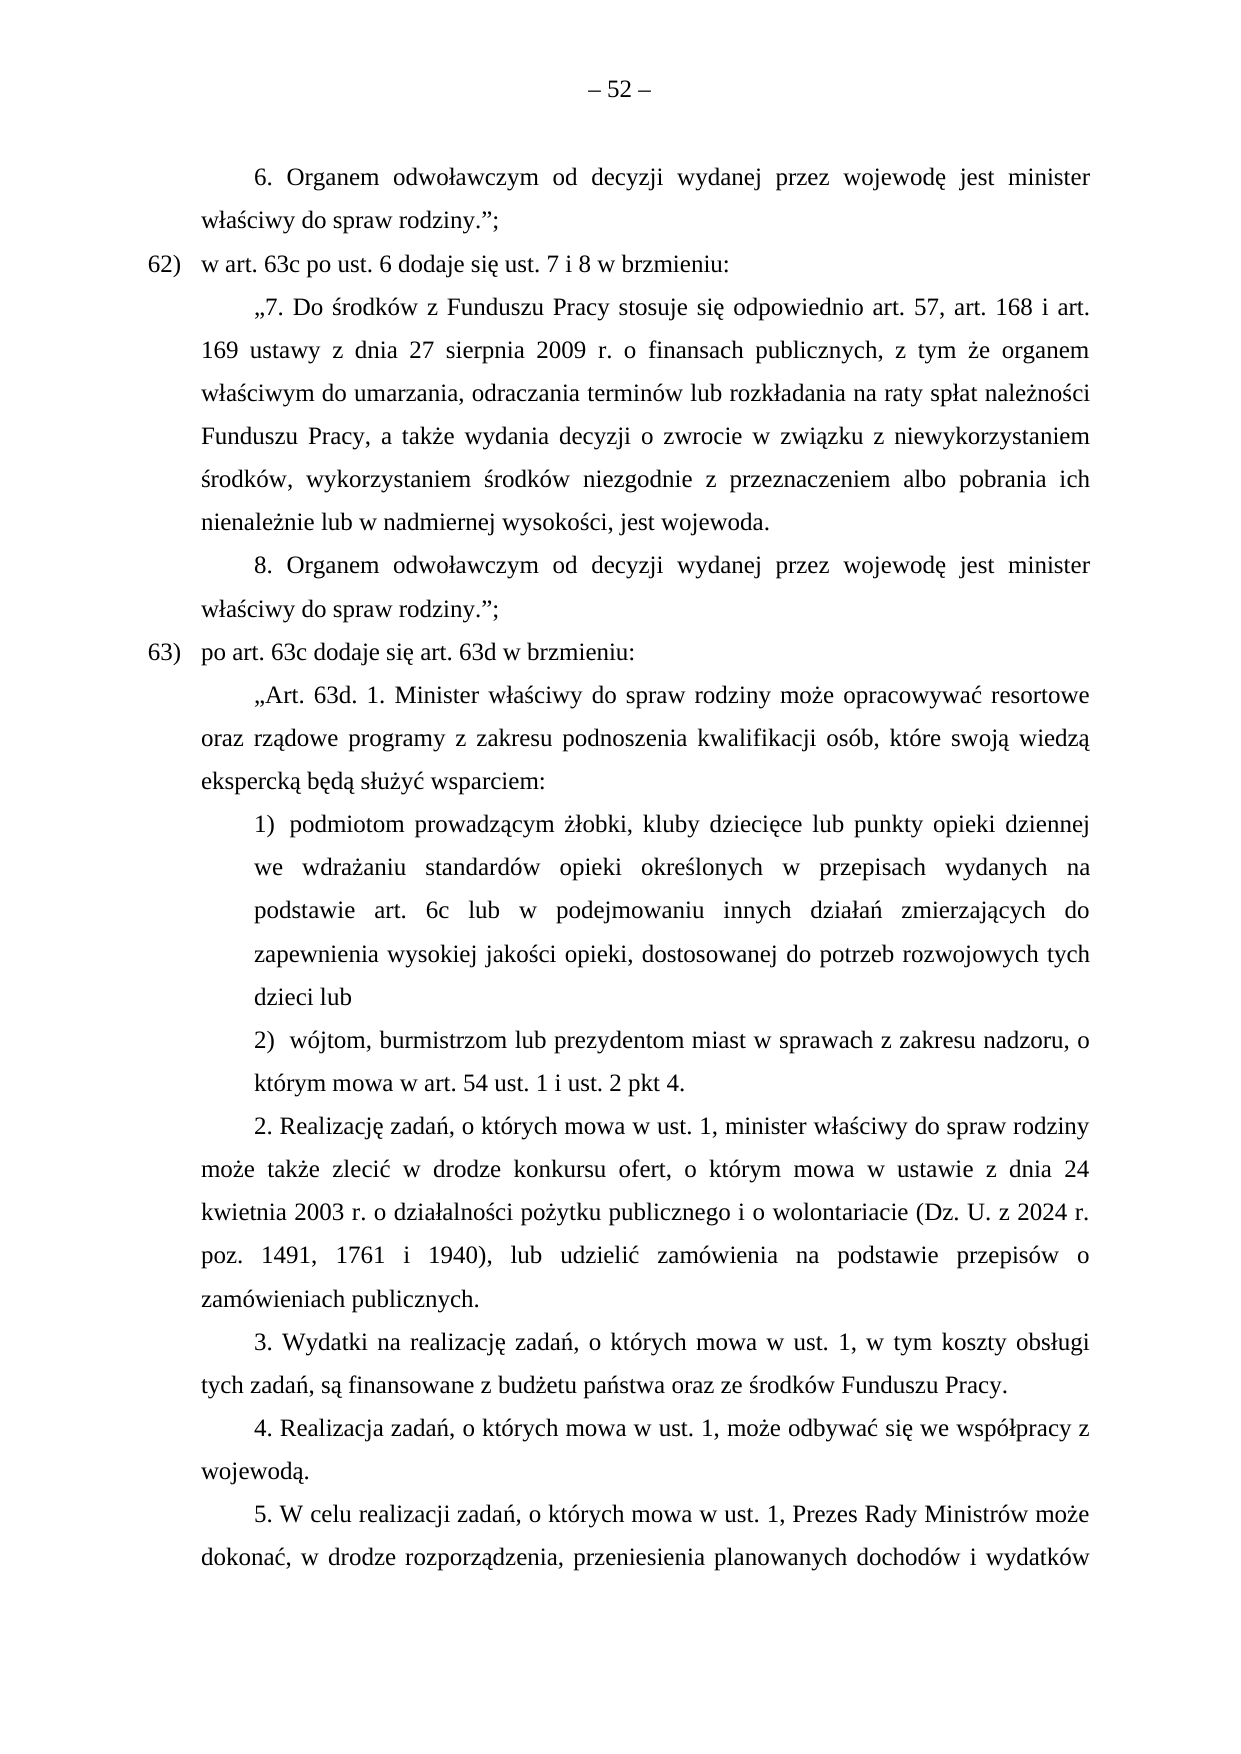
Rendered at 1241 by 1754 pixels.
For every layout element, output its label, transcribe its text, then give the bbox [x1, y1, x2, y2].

text 4. Realizacja zadań, o których mowa w ust. 1, może odbywać się we współpracy z wojewodą. [201, 1413, 1091, 1485]
text 3. Wydatki na realizację zadań, o których mowa w ust. 1, w tym koszty obsługi tych zadań, są finansowane z budżetu państwa oraz ze środków Funduszu Pracy. [201, 1327, 1091, 1399]
text 62) w art. 63c po ust. 6 dodaje się ust. 7 i 8 w brzmieniu: [148, 249, 1091, 277]
text 2. Realizację zadań, o których mowa w ust. 1, minister właściwy do spraw rodziny może także zlecić w drodze konkursu ofert, o którym mowa w ustawie z dnia 24 kwietnia 2003 r. o działalności pożytku publicznego i o wolontariacie (Dz. U. z 2024 r. poz. 1491, 1761 i 1940), lub udzielić zamówienia na podstawie przepisów o zamówieniach publicznych. [201, 1111, 1091, 1312]
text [201, 1499, 1091, 1571]
text 2) wójtom, burmistrzom lub prezydentom miast w sprawach z zakresu nadzoru, o którym mowa w art. 54 ust. 1 i ust. 2 pkt 4. [254, 1025, 1091, 1097]
text „Art. 63d. 1. Minister właściwy do spraw rodziny może opracowywać resortowe oraz rządowe programy z zakresu podnoszenia kwalifikacji osób, które swoją wiedzą ekspercką będą służyć wsparciem: [201, 680, 1091, 795]
text 6. Organem odwoławczym od decyzji wydanej przez wojewodę jest minister właściwy do spraw rodziny.”; [201, 162, 1091, 234]
text 1) podmiotom prowadzącym żłobki, kluby dziecięce lub punkty opieki dziennej we wdrażaniu standardów opieki określonych w przepisach wydanych na podstawie art. 6c lub w podejmowaniu innych działań zmierzających do zapewnienia wysokiej jakości opieki, dostosowanej do potrzeb rozwojowych tych dzieci lub [254, 809, 1091, 1011]
text 8. Organem odwoławczym od decyzji wydanej przez wojewodę jest minister właściwy do spraw rodziny.”; [201, 551, 1091, 622]
text „7. Do środków z Funduszu Pracy stosuje się odpowiednio art. 57, art. 168 i art. 169 ustawy z dnia 27 sierpnia 2009 r. o finansach publicznych, z tym że organem właściwym do umarzania, odraczania terminów lub rozkładania na raty spłat należności Funduszu Pracy, a także wydania decyzji o zwrocie w związku z niewykorzystaniem środków, wykorzystaniem środków niezgodnie z przeznaczeniem albo pobrania ich nienależnie lub w nadmiernej wysokości, jest wojewoda. [201, 292, 1091, 536]
text 63) po art. 63c dodaje się art. 63d w brzmieniu: [148, 637, 1091, 666]
